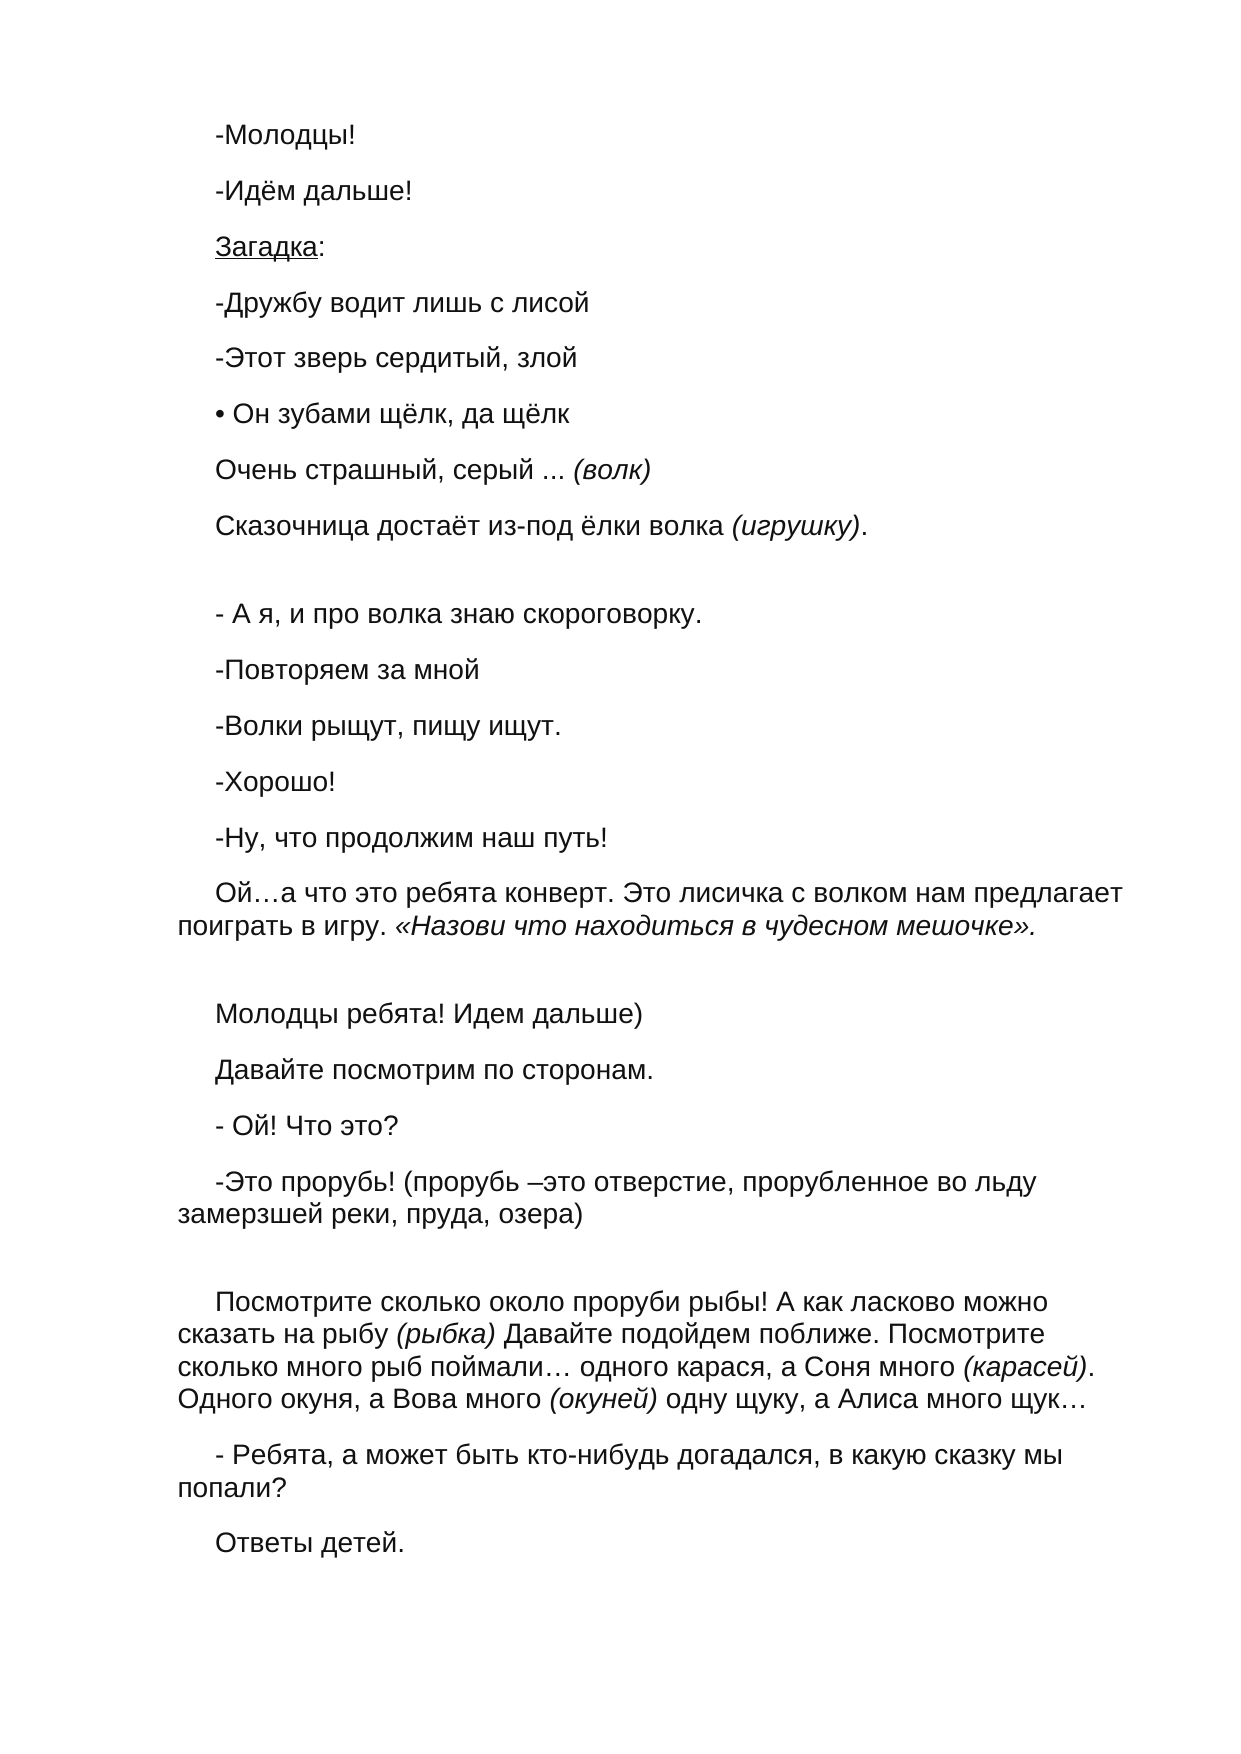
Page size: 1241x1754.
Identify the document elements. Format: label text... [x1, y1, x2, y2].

text - А я, и про волка знаю скороговорку. [177, 597, 1152, 629]
text -Дружбу водит лишь с лисой [177, 286, 1152, 318]
text - Ребята, а может быть кто-нибудь догадался, в какую сказку мы попали? [177, 1438, 1152, 1503]
text -Этот зверь сердитый, злой [177, 341, 1152, 374]
text -Идём дальше! [177, 174, 1152, 206]
text Ой…а что это ребята конверт. Это лисичка с волком нам предлагает поиграть в игру. «Назови что находиться в чудесном мешочке». [177, 876, 1152, 941]
text -Молодцы! [177, 118, 1152, 151]
text Давайте посмотрим по сторонам. [177, 1053, 1152, 1085]
text -Это прорубь! (прорубь –это отверстие, прорубленное во льду замерзшей реки, пруда, озера) [177, 1164, 1152, 1229]
text Сказочница достаёт из-под ёлки волка (игрушку). [177, 509, 1152, 541]
text -Повторяем за мной [177, 653, 1152, 685]
text Загадка: [177, 230, 1152, 262]
text Очень страшный, серый ... (волк) [177, 453, 1152, 486]
text -Ну, что продолжим наш путь! [177, 821, 1152, 853]
text -Волки рыщут, пищу ищут. [177, 709, 1152, 741]
text - Ой! Что это? [177, 1109, 1152, 1141]
text Молодцы ребята! Идем дальше) [177, 997, 1152, 1029]
text Посмотрите сколько около проруби рыбы! А как ласково можно сказать на рыбу (рыбка) Давайте подойдем поближе. Посмотрите сколько много рыб поймали… одного карася, а Соня много (карасей). Одного окуня, а Вова много (окуней) одну щуку, а Алиса много щук… [177, 1285, 1152, 1415]
text -Хорошо! [177, 765, 1152, 797]
text • Он зубами щёлк, да щёлк [177, 397, 1152, 430]
text Ответы детей. [177, 1526, 1152, 1559]
